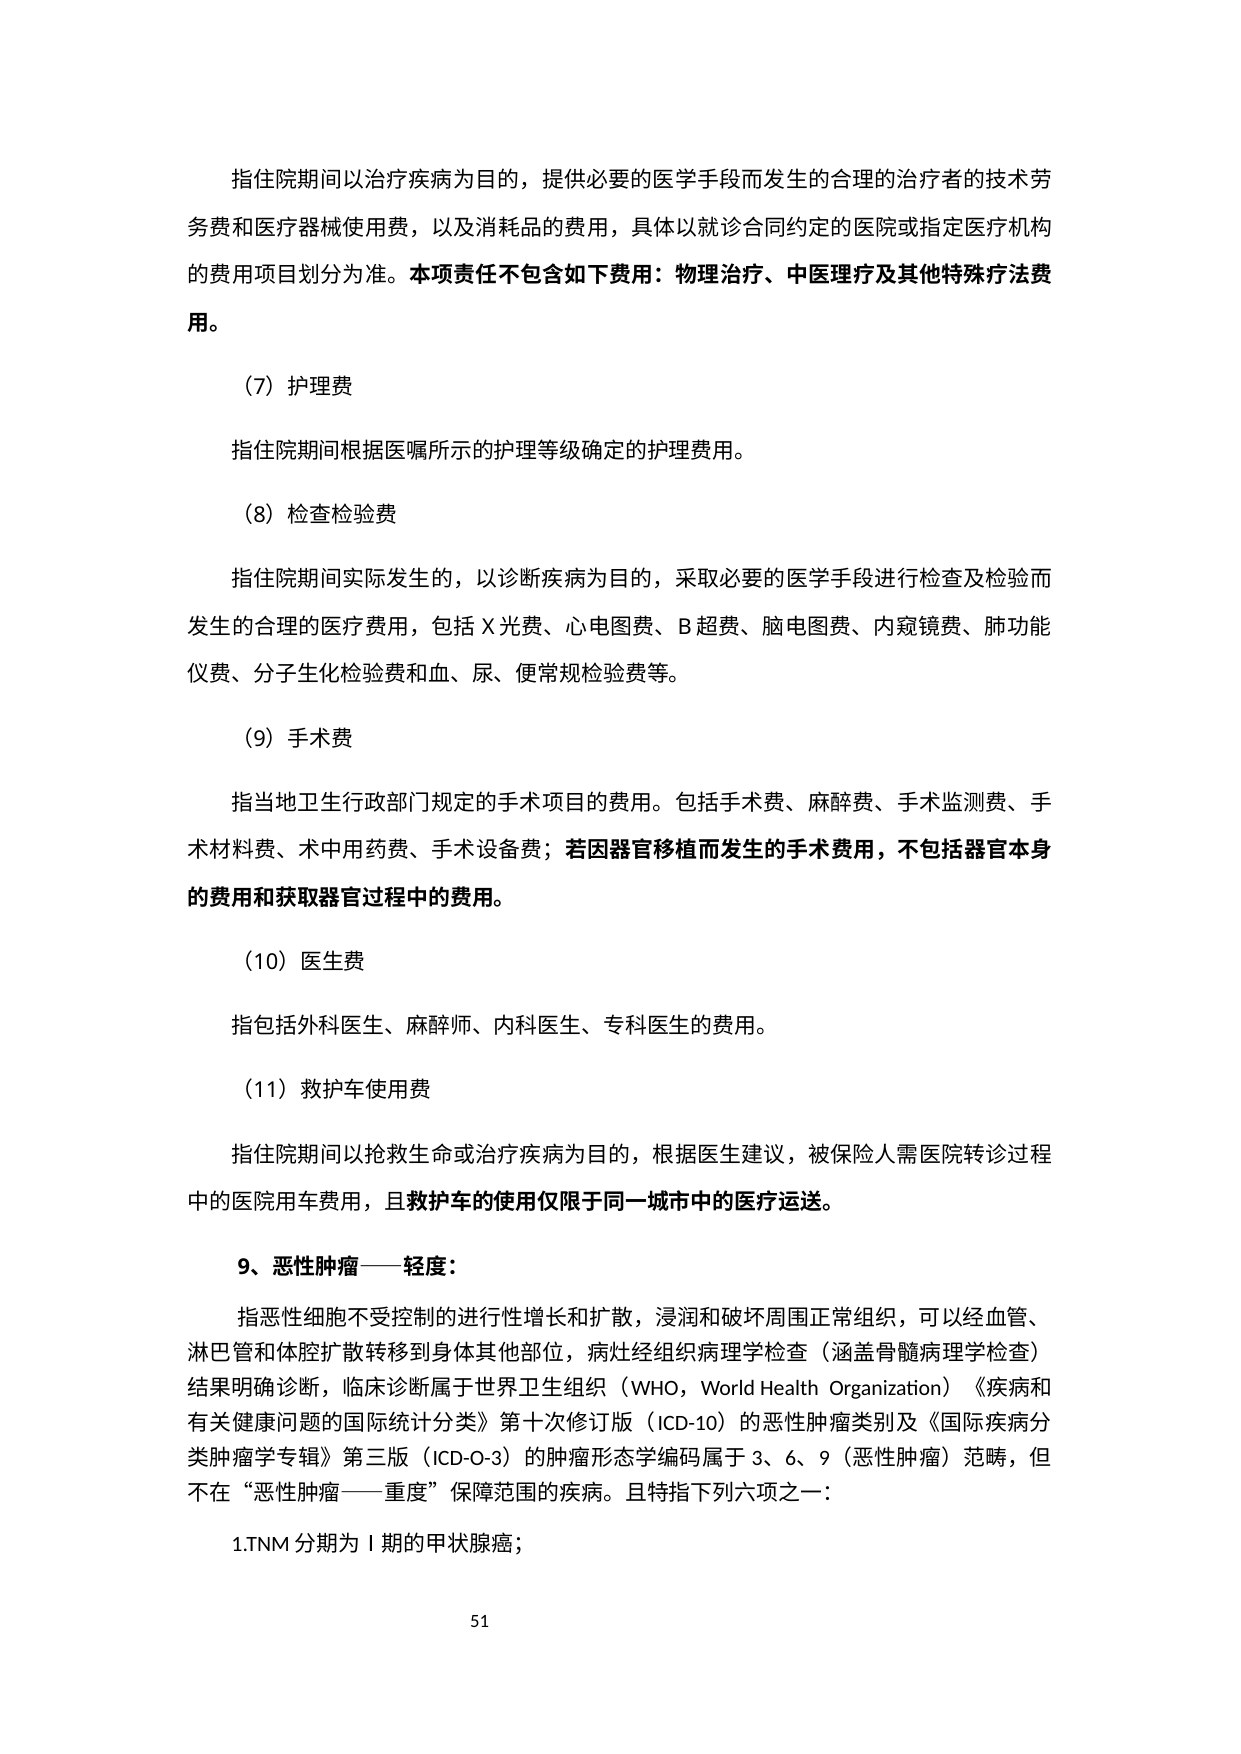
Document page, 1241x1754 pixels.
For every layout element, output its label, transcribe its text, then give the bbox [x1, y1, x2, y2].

text （9）手术费 [187, 721, 1053, 752]
text 指住院期间以治疗疾病为目的，提供必要的医学手段而发生的合理的治疗者的技术劳务费和医疗器械使用费，以及消耗品的费用，具体以就诊合同约定的医院或指定医疗机构的费用项目划分为准。本项责任不包含如下费用：物理治疗、中医理疗及其他特殊疗法费用。 [187, 162, 1053, 336]
text 指包括外科医生、麻醉师、内科医生、专科医生的费用。 [187, 1008, 1053, 1040]
text 1.TNM分期为Ⅰ期的甲状腺癌； [187, 1526, 1053, 1558]
list 护理费 [187, 369, 1053, 400]
text 指当地卫生行政部门规定的手术项目的费用。包括手术费、麻醉费、手术监测费、手术材料费、术中用药费、手术设备费；若因器官移植而发生的手术费用，不包括器官本身的费用和获取器官过程中的费用。 [187, 785, 1053, 912]
text 指住院期间根据医嘱所示的护理等级确定的护理费用。 [187, 433, 1053, 464]
text 指住院期间实际发生的，以诊断疾病为目的，采取必要的医学手段进行检查及检验而发生的合理的医疗费用，包括X光费、心电图费、B超费、脑电图费、内窥镜费、肺功能仪费、分子生化检验费和血、尿、便常规检验费等。 [187, 561, 1053, 688]
text 指恶性细胞不受控制的进行性增长和扩散，浸润和破坏周围正常组织，可以经血管、淋巴管和体腔扩散转移到身体其他部位，病灶经组织病理学检查（涵盖骨髓病理学检查）结果明确诊断，临床诊断属于世界卫生组织（WHO，World Health Organization）《疾病和有关健康问题的国际统计分类》第十次修订版（ICD-10）的恶性肿瘤类别及《国际疾病分类肿瘤学专辑》第三版（ICD-O-3）的肿瘤形态学编码属于3、6、9（恶性肿瘤）范畴，但不在“恶性肿瘤——重度”保障范围的疾病。且特指下列六项之一： [187, 1300, 1053, 1507]
text 9、恶性肿瘤——轻度： [187, 1248, 1053, 1281]
text （10）医生费 [187, 944, 1053, 976]
text （8）检查检验费 [187, 497, 1053, 529]
text 指住院期间以抢救生命或治疗疾病为目的，根据医生建议，被保险人需医院转诊过程中的医院用车费用，且救护车的使用仅限于同一城市中的医疗运送。 [187, 1137, 1053, 1216]
text （11）救护车使用费 [187, 1072, 1053, 1104]
